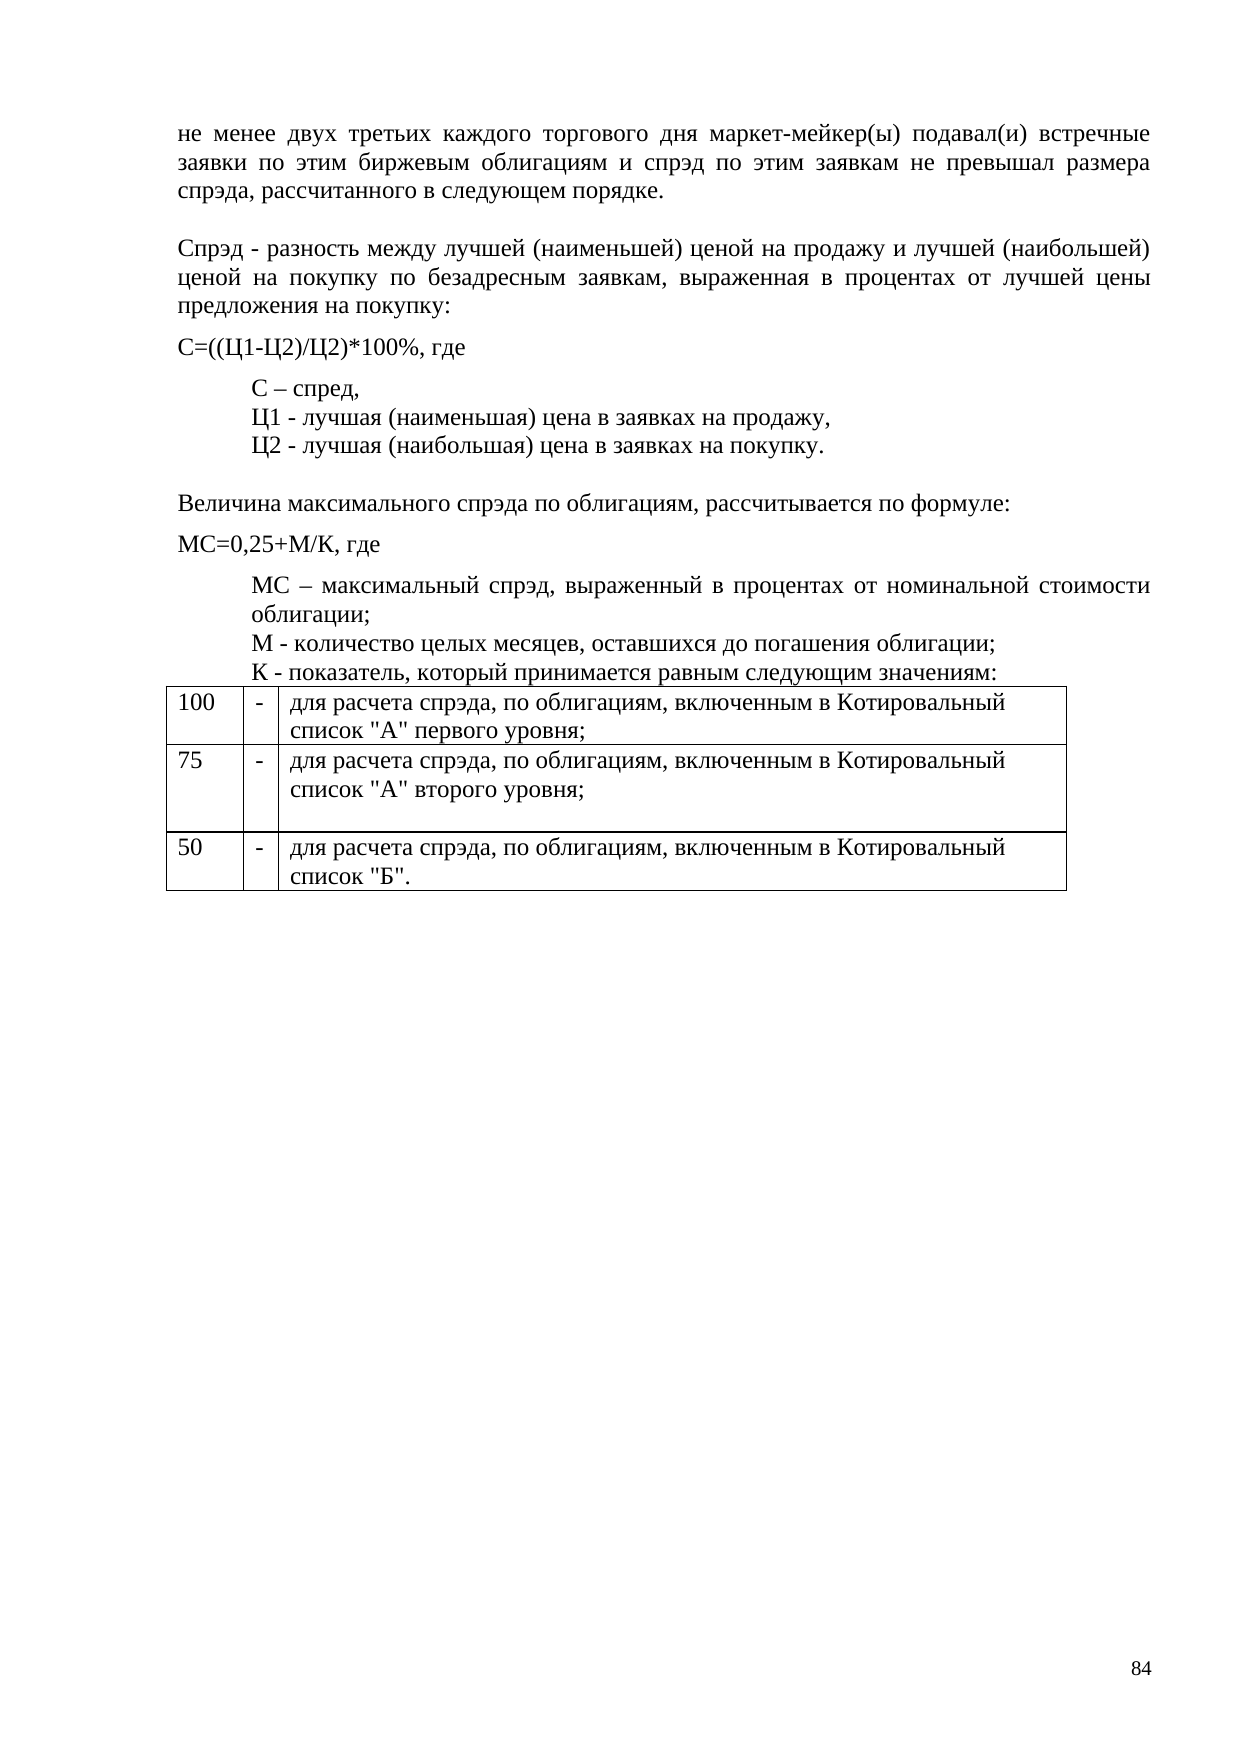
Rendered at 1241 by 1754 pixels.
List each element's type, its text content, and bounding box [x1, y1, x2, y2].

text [177, 118, 1152, 204]
table_header - [244, 687, 278, 744]
text Ц1 - лучшая (наименьшая) цена в заявках на продажу, [251, 402, 1152, 431]
table_cell - [244, 833, 278, 890]
table_cell для расчета спрэда, по облигациям, включенным в Котировальный список "А" второго уровня; [279, 745, 1066, 831]
text МС=0,25+М/К, где [177, 529, 1152, 558]
table_cell для расчета спрэда, по облигациям, включенным в Котировальный список "Б". [279, 833, 1066, 890]
table_cell - [244, 745, 278, 831]
text С=((Ц1-Ц2)/Ц2)*100%, где [177, 332, 1152, 361]
table_cell 50 [167, 833, 243, 890]
text Спрэд - разность между лучшей (наименьшей) ценой на продажу и лучшей (наибольшей) ценой на покупку по безадресным заявкам, выраженная в процентах от лучшей цены предложения на покупку: [177, 233, 1152, 319]
text МС – максимальный спрэд, выраженный в процентах от номинальной стоимости облигации; [251, 571, 1152, 628]
table_cell 75 [167, 745, 243, 831]
text К - показатель, который принимается равным следующим значениям: [251, 657, 1152, 686]
table_header 100 [167, 687, 243, 744]
text М - количество целых месяцев, оставшихся до погашения облигации; [251, 628, 1152, 657]
text Величина максимального спрэда по облигациям, рассчитывается по формуле: [177, 488, 1152, 517]
text Ц2 - лучшая (наибольшая) цена в заявках на покупку. [251, 431, 1152, 459]
table_header для расчета спрэда, по облигациям, включенным в Котировальный список "А" первого уровня; [279, 687, 1066, 744]
text С – спред, [251, 373, 1152, 402]
